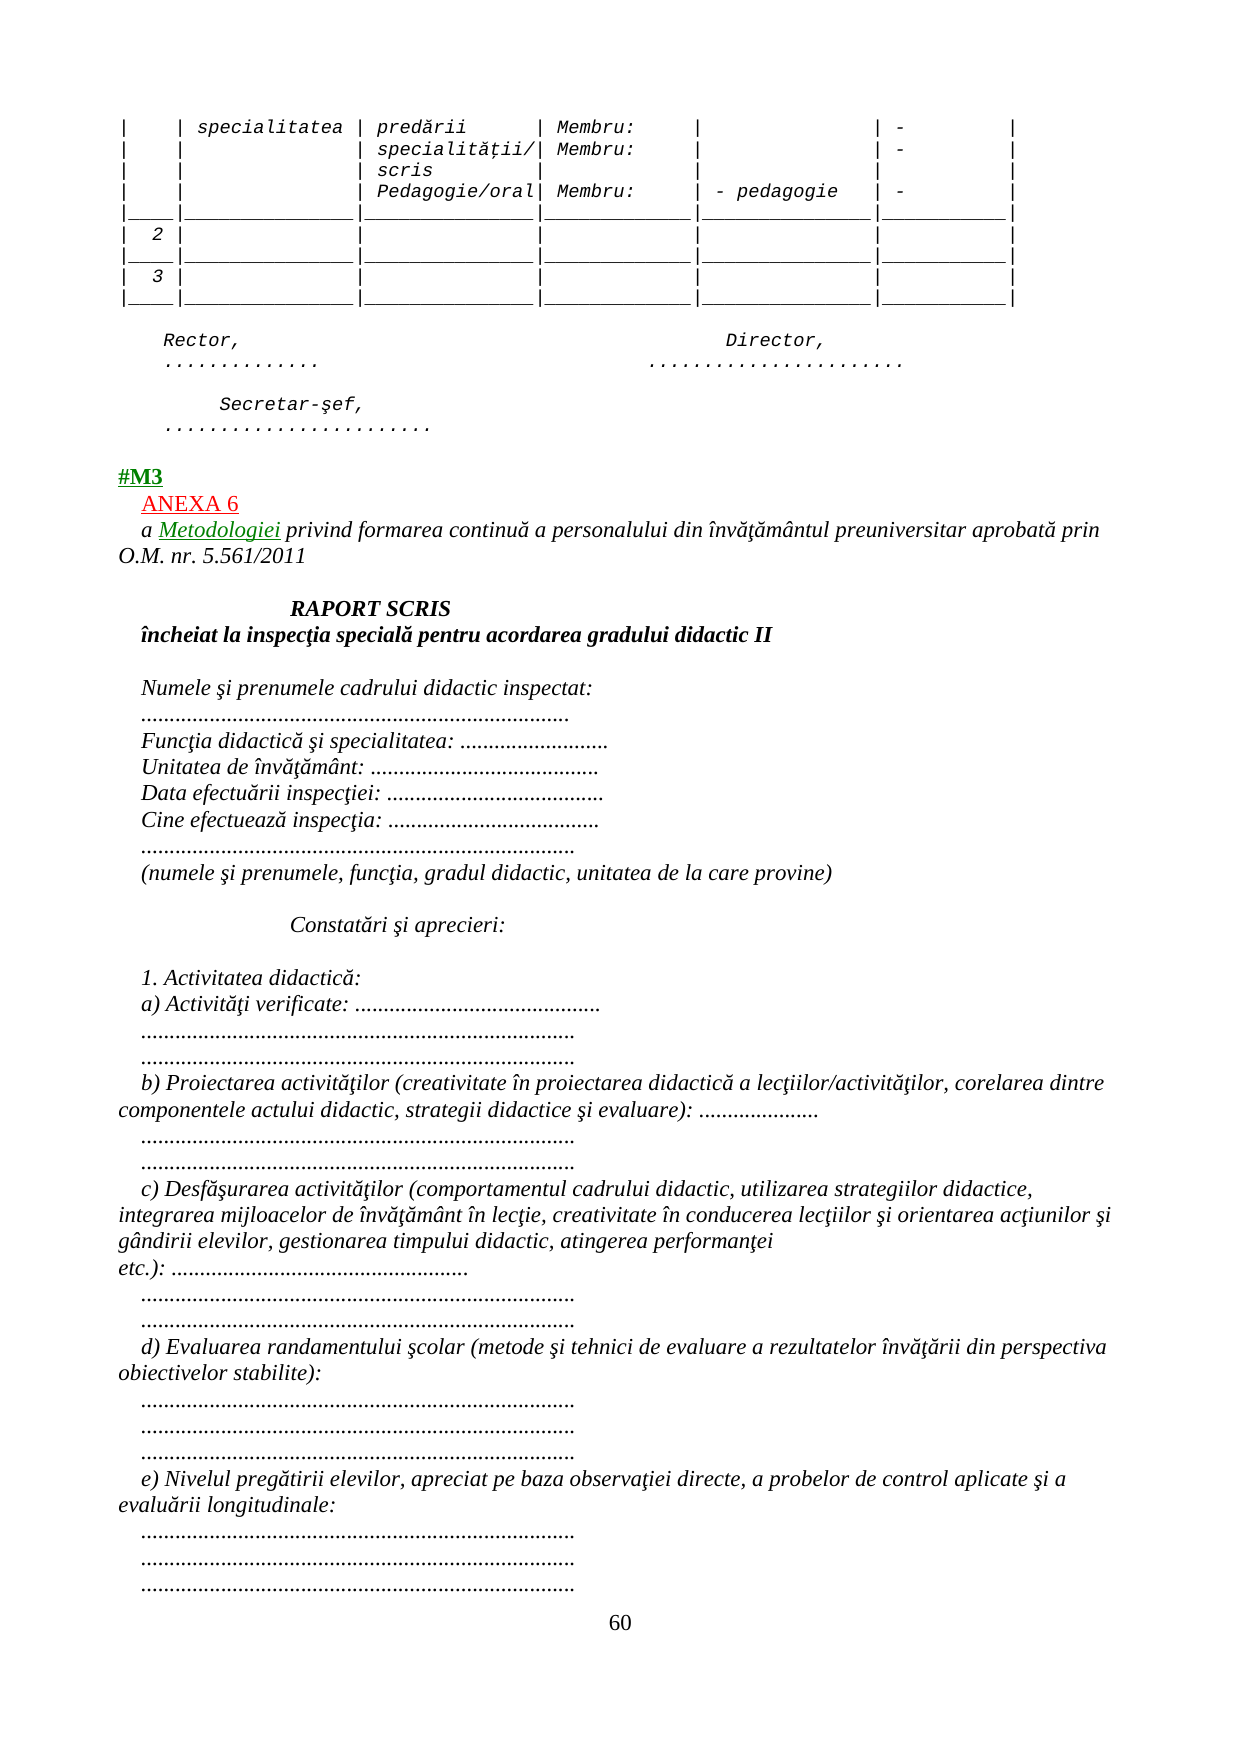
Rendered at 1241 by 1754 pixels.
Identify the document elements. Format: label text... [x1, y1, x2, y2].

text | | specialitatea | predării | Membru: | | - | [118, 118, 1122, 139]
text Rector, Director, [118, 331, 1122, 352]
text ............................................................................ [118, 1280, 1122, 1307]
text ............................................................................ [118, 1122, 1122, 1148]
text Unitatea de învăţământ: ........................................ [118, 753, 1122, 779]
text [118, 203, 1122, 224]
text #M3 [118, 463, 1122, 489]
text |____|_______________|_______________|_____________|_______________|___________| [118, 288, 1122, 309]
text Funcţia didactică şi specialitatea: .......................... [118, 727, 1122, 753]
text Cine efectuează inspecţia: ..................................... [118, 806, 1122, 832]
text ............................................................................ [118, 1386, 1122, 1412]
text | | | Pedagogie/oral| Membru: | - pedagogie | - | [118, 182, 1122, 203]
text ............................................................................ [118, 832, 1122, 858]
text | | | specialităţii/| Membru: | | - | [118, 139, 1122, 161]
text ........................ [118, 416, 1122, 437]
text ............................................................................ [118, 1043, 1122, 1069]
text .............. ....................... [118, 352, 1122, 373]
text ............................................................................ [118, 1412, 1122, 1438]
text |____|_______________|_______________|_____________|_______________|___________| [118, 246, 1122, 267]
text a) Activităţi verificate: ........................................... [118, 990, 1122, 1017]
text RAPORT SCRIS [118, 595, 1122, 621]
text ............................................................................ [118, 1148, 1122, 1175]
text 1. Activitatea didactică: [118, 964, 1122, 990]
text a Metodologiei privind formarea continuă a personalului din învăţământul preuniversitar aprobată prin O.M. nr. 5.561/2011 [118, 516, 1122, 569]
text Secretar-şef, [118, 394, 1122, 416]
text ........................................................................... [118, 700, 1122, 727]
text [118, 1570, 1122, 1596]
text Data efectuării inspecţiei: ...................................... [118, 779, 1122, 806]
text ............................................................................ [118, 1517, 1122, 1544]
text e) Nivelul pregătirii elevilor, apreciat pe baza observaţiei directe, a probelor de control aplicate şi a evaluării longitudinale: [118, 1465, 1122, 1517]
text (numele şi prenumele, funcţia, gradul didactic, unitatea de la care provine) [118, 858, 1122, 885]
text ............................................................................ [118, 1307, 1122, 1333]
text încheiat la inspecţia specială pentru acordarea gradului didactic II [118, 621, 1122, 648]
text d) Evaluarea randamentului şcolar (metode şi tehnici de evaluare a rezultatelor învăţării din perspectiva obiectivelor stabilite): [118, 1333, 1122, 1386]
text | | | scris | | | | [118, 161, 1122, 182]
text ANEXA 6 [118, 489, 1122, 516]
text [118, 1544, 1122, 1570]
text c) Desfăşurarea activităţilor (comportamentul cadrului didactic, utilizarea strategiilor didactice, integrarea mijloacelor de învăţământ în lecţie, creativitate în conducerea lecţiilor şi orientarea acţiunilor şi gândirii elevilor, gestionarea timpului didactic, atingerea performanţei etc.): .................................................... [118, 1175, 1122, 1280]
text | 2 | | | | | | [118, 224, 1122, 246]
text b) Proiectarea activităţilor (creativitate în proiectarea didactică a lecţiilor/activităţilor, corelarea dintre componentele actului didactic, strategii didactice şi evaluare): ..................... [118, 1069, 1122, 1122]
text ............................................................................ [118, 1438, 1122, 1465]
text Constatări şi aprecieri: [118, 911, 1122, 938]
text ............................................................................ [118, 1017, 1122, 1043]
text Numele şi prenumele cadrului didactic inspectat: [118, 674, 1122, 700]
text | 3 | | | | | | [118, 267, 1122, 288]
